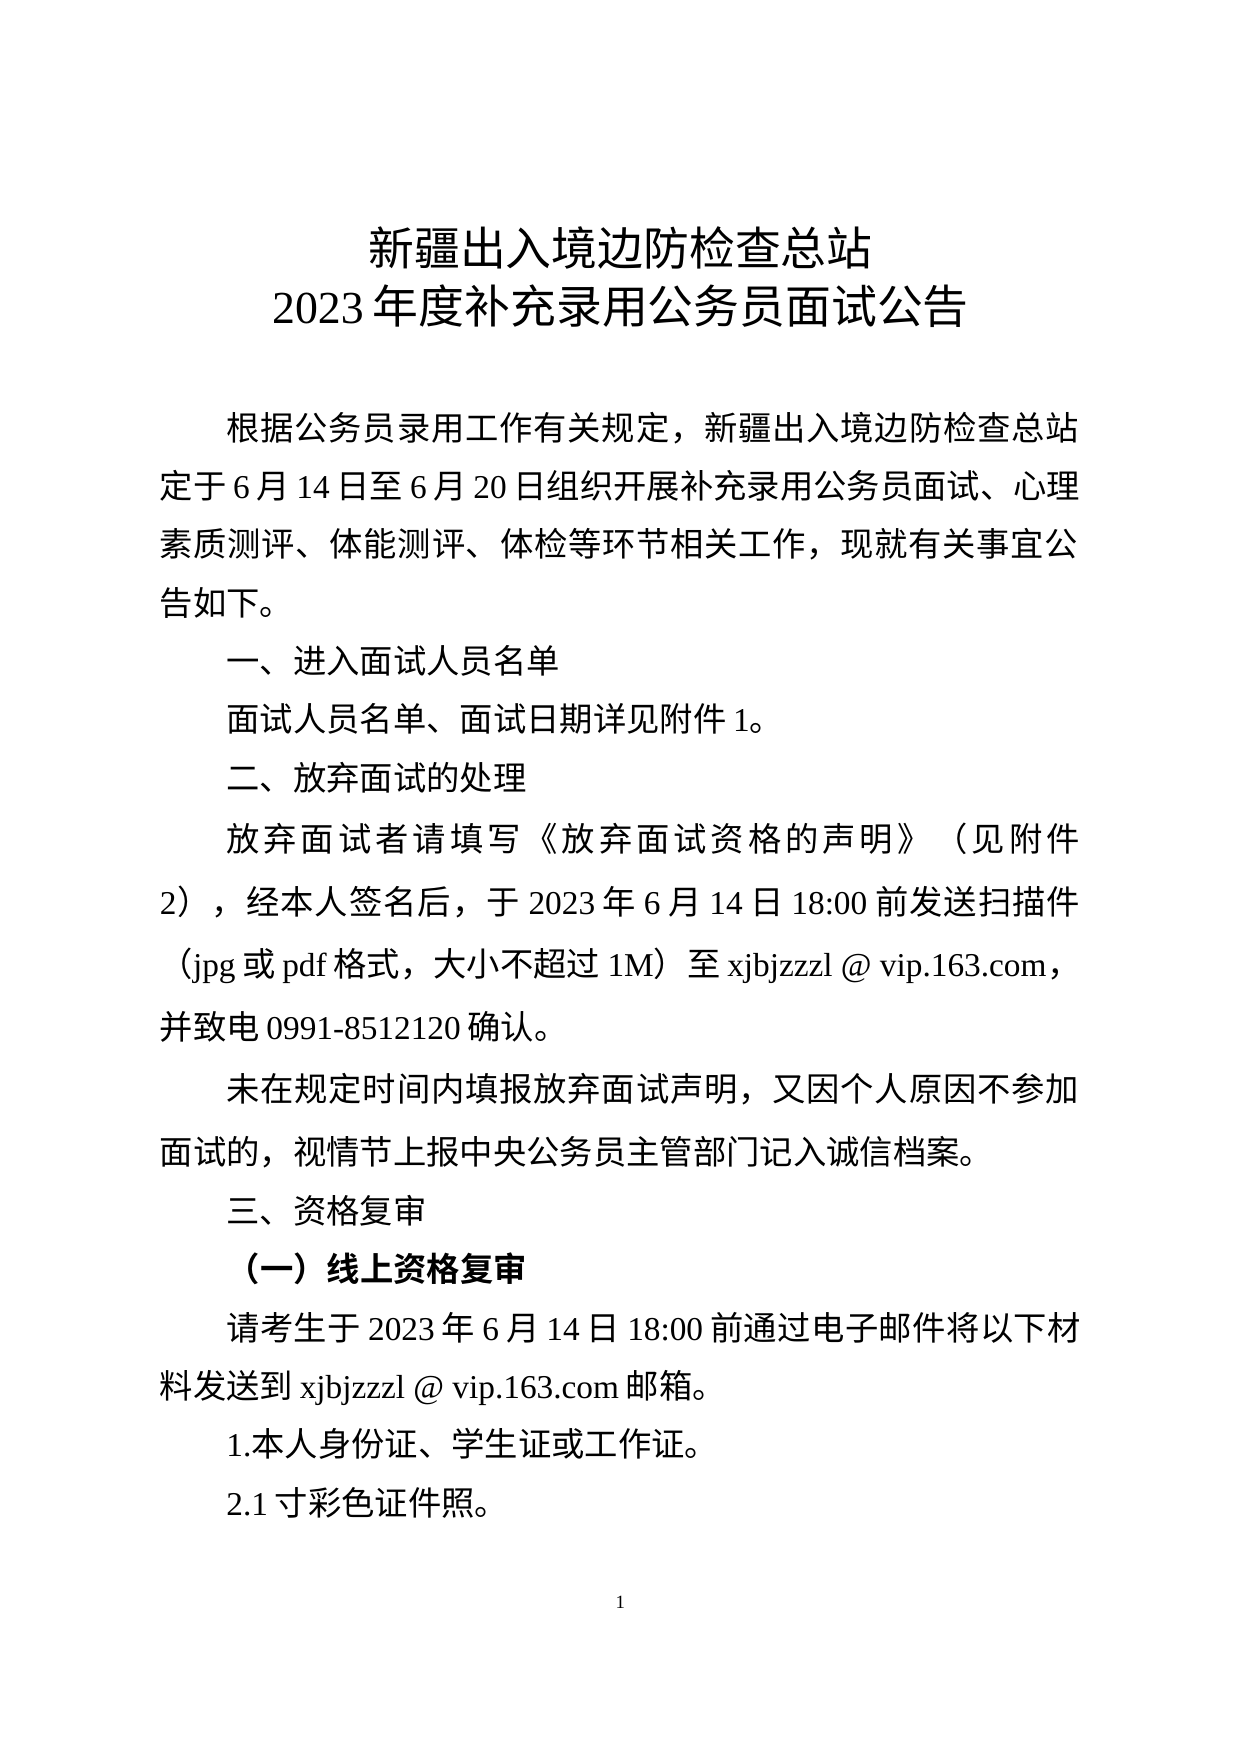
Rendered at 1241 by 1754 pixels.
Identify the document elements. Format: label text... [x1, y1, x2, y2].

text 2023年度补充录用公务员面试公告 [159, 277, 1081, 335]
text 1.本人身份证、学生证或工作证。 [159, 1410, 1081, 1468]
text 面试人员名单、面试日期详见附件1。 [159, 685, 1081, 743]
text 放弃面试者请填写《放弃面试资格的声明》（见附件2），经本人签名后，于2023年6月14日18:00前发送扫描件（jpg或pdf格式，大小不超过1M）至xjbjzzzl @ vip.163.com，并致电0991-8512120确认。 [159, 802, 1081, 1052]
text 新疆出入境边防检查总站 [159, 218, 1081, 277]
text 未在规定时间内填报放弃面试声明，又因个人原因不参加面试的，视情节上报中央公务员主管部门记入诚信档案。 [159, 1052, 1081, 1177]
text 一、进入面试人员名单 [159, 627, 1081, 685]
text 根据公务员录用工作有关规定，新疆出入境边防检查总站定于6月14日至6月20日组织开展补充录用公务员面试、心理素质测评、体能测评、体检等环节相关工作，现就有关事宜公告如下。 [159, 393, 1081, 627]
text 2.1寸彩色证件照。 [159, 1468, 1081, 1527]
text 二、放弃面试的处理 [159, 743, 1081, 802]
text （一）线上资格复审 [159, 1235, 1081, 1293]
text 请考生于2023年6月14日18:00前通过电子邮件将以下材料发送到xjbjzzzl @ vip.163.com邮箱。 [159, 1293, 1081, 1410]
text 三、资格复审 [159, 1177, 1081, 1235]
